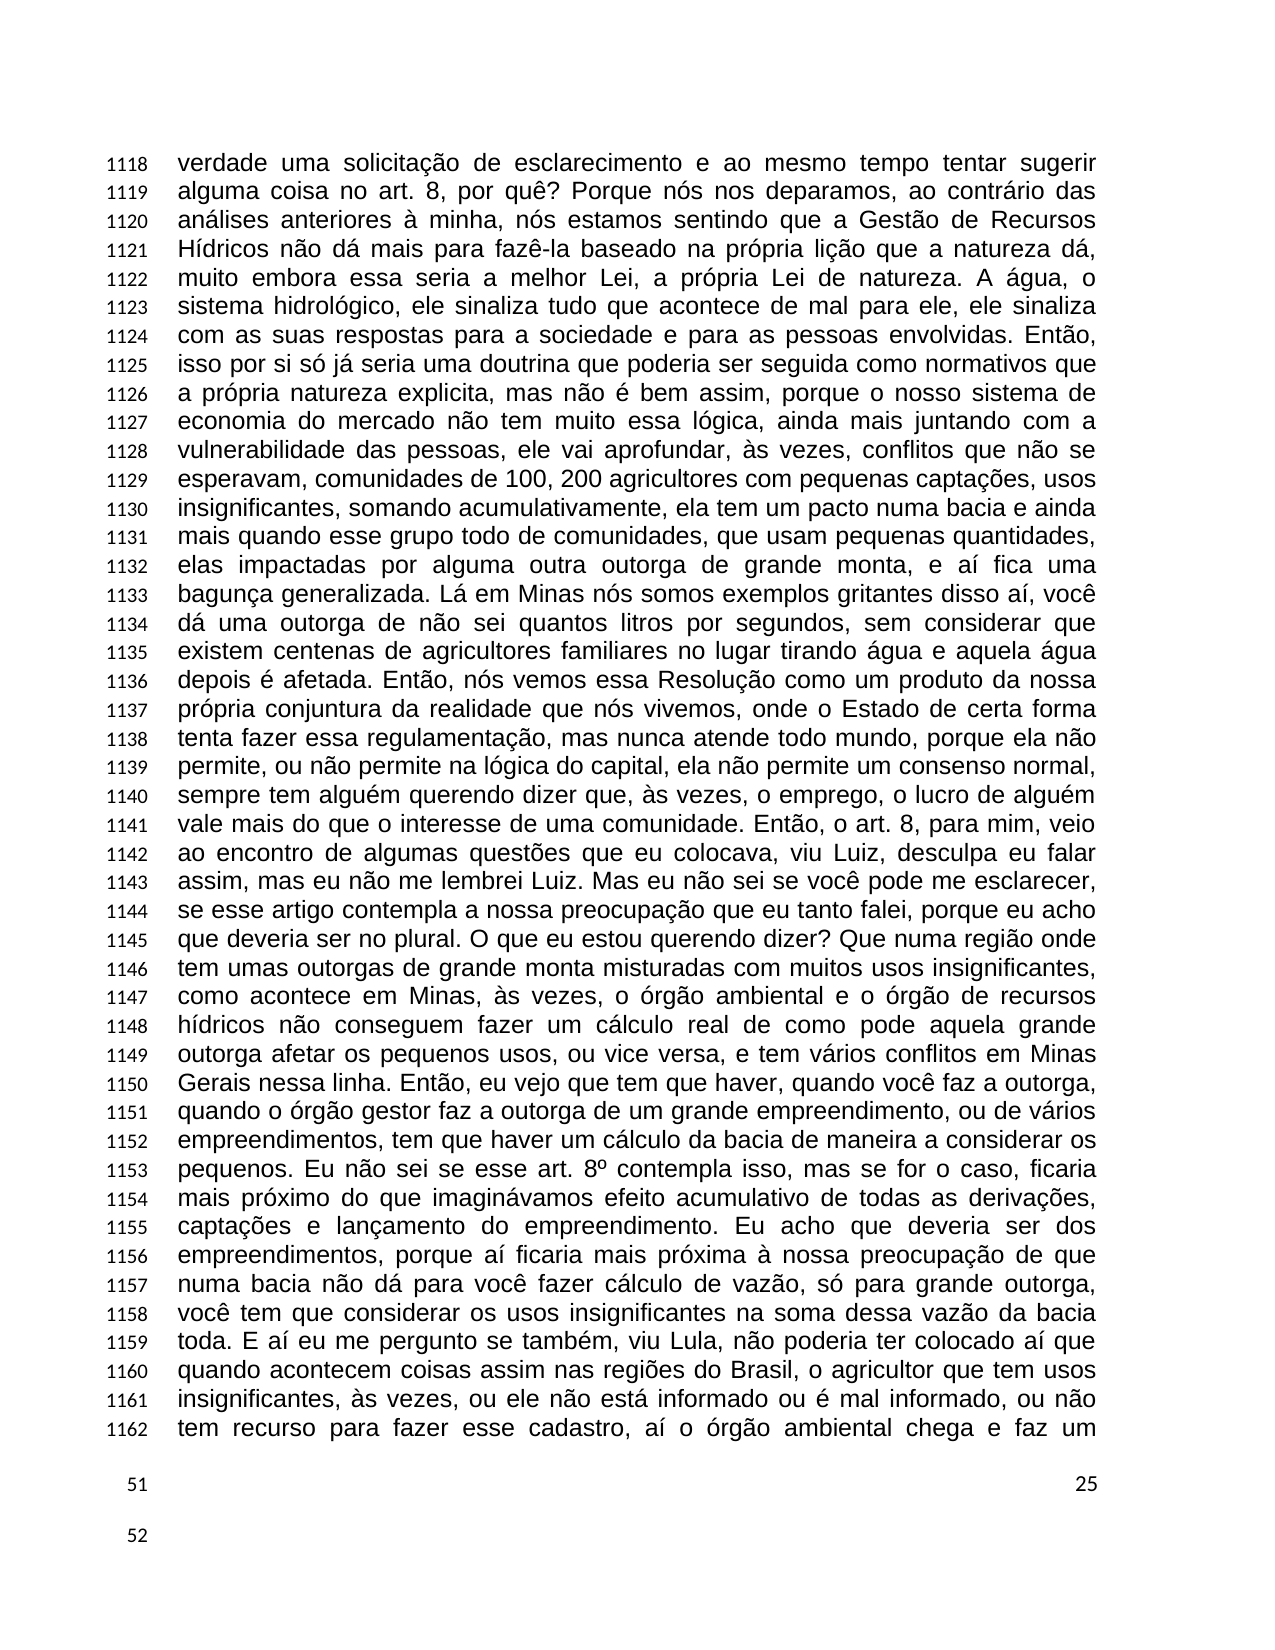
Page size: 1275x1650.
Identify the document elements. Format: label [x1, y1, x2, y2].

text [177, 148, 1098, 1441]
